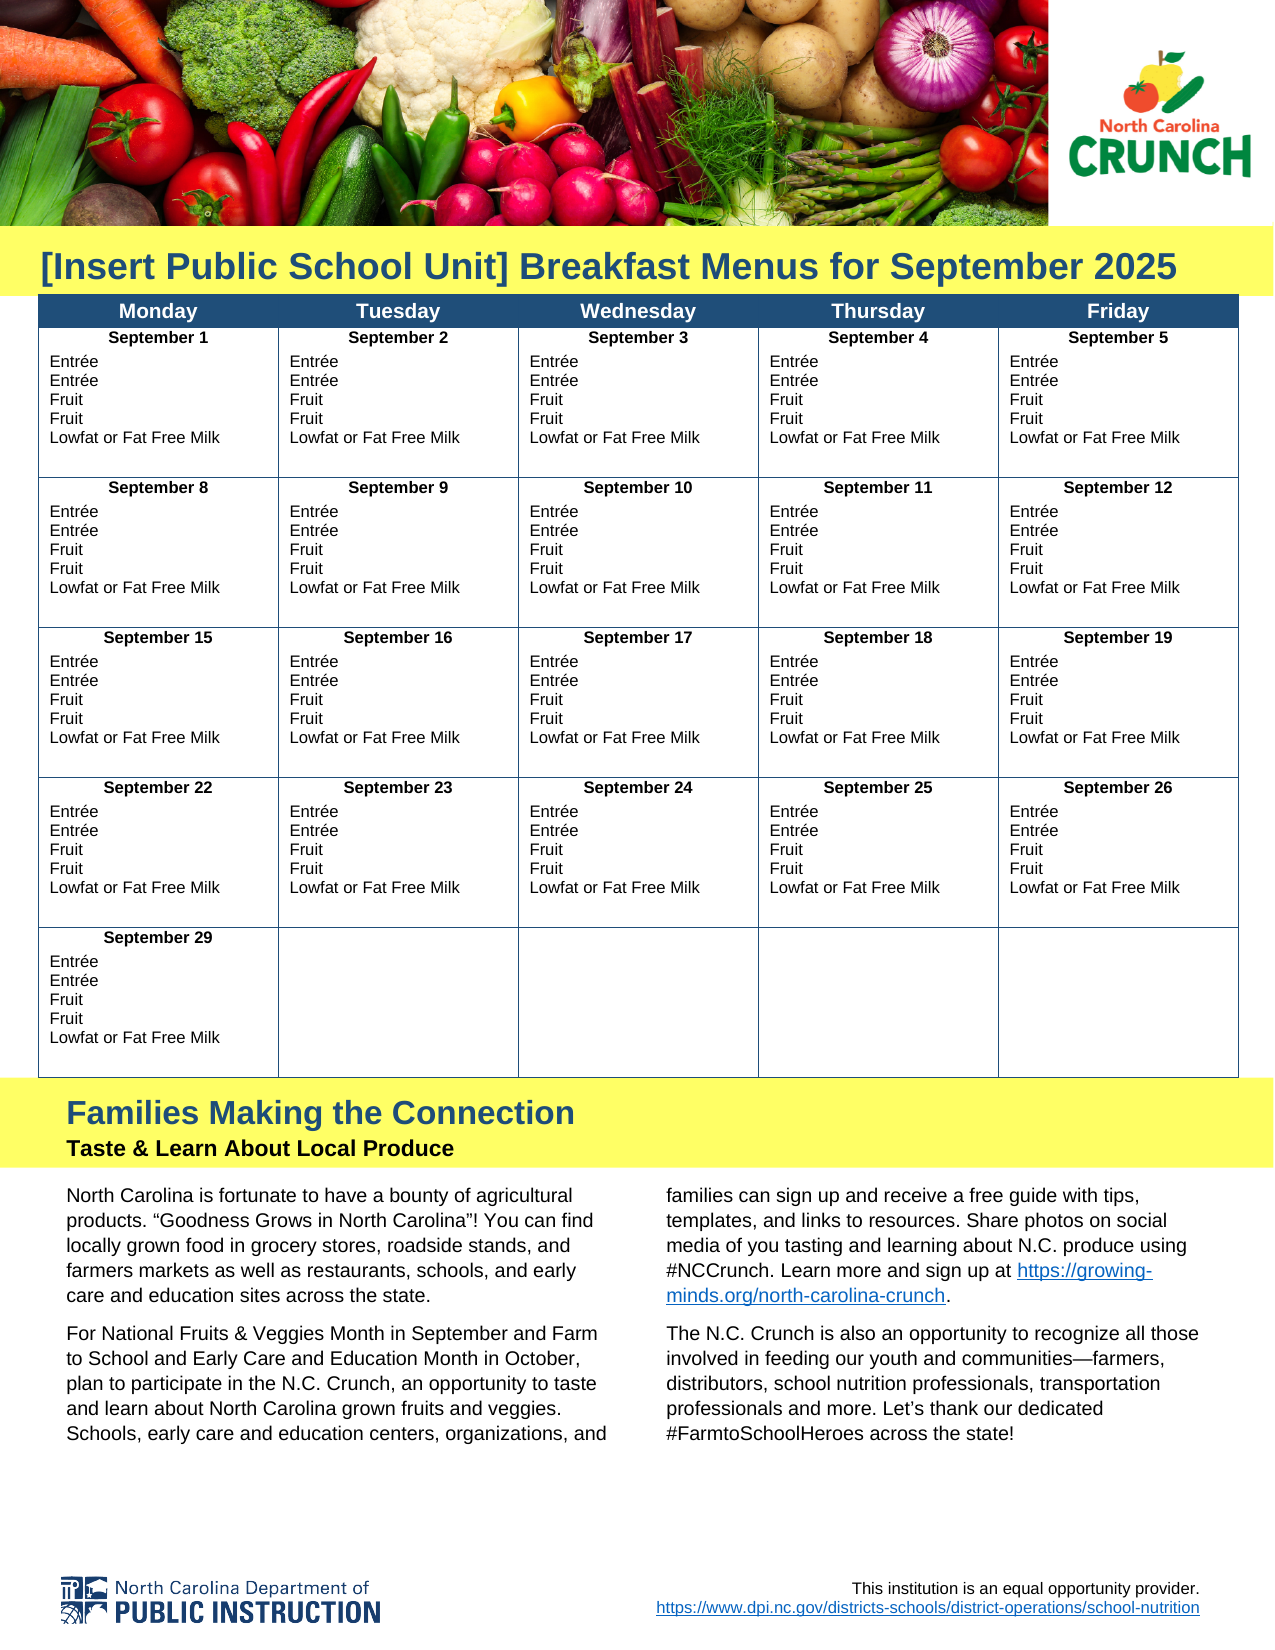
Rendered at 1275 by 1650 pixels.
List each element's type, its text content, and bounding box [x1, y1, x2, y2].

table_cell September 15 Entrée Entrée Fruit Fruit Lowfat or Fat Free Milk [39, 628, 278, 777]
table_cell September 12 Entrée Entrée Fruit Fruit Lowfat or Fat Free Milk [999, 478, 1238, 627]
table_cell September 4 Entrée Entrée Fruit Fruit Lowfat or Fat Free Milk [759, 328, 998, 477]
table_cell September 2 Entrée Entrée Fruit Fruit Lowfat or Fat Free Milk [279, 328, 518, 477]
table_cell September 22 Entrée Entrée Fruit Fruit Lowfat or Fat Free Milk [39, 778, 278, 927]
subtitle Taste & Learn About Local Produce [66, 1135, 1209, 1162]
table_cell September 23 Entrée Entrée Fruit Fruit Lowfat or Fat Free Milk [279, 778, 518, 927]
text The N.C. Crunch is also an opportunity to recognize all those involved in feeding our youth and communities—farmers, distributors, school nutrition professionals, transportation professionals and more. Let’s thank our dedicated #FarmtoSchoolHeroes across the state! [666, 1320, 1209, 1445]
text North Carolina is fortunate to have a bounty of agricultural products. “Goodness Grows in North Carolina”! You can find locally grown food in grocery stores, roadside stands, and farmers markets as well as restaurants, schools, and early care and education sites across the state. [66, 1182, 609, 1307]
table_cell September 10 Entrée Entrée Fruit Fruit Lowfat or Fat Free Milk [519, 478, 758, 627]
text For National Fruits & Veggies Month in September and Farm to School and Early Care and Education Month in October, plan to participate in the N.C. Crunch, an opportunity to taste and learn about North Carolina grown fruits and veggies. Schools, early care and education centers, organizations, and families can sign up and receive a free guide with tips, templates, and links to resources. Share photos on social media of you tasting and learning about N.C. produce using #NCCrunch. Learn more and sign up at https://growing-minds.org/north-carolina-crunch. [666, 1182, 1209, 1307]
table_header Thursday [759, 295, 998, 327]
table_header Tuesday [279, 295, 518, 327]
table_cell September 26 Entrée Entrée Fruit Fruit Lowfat or Fat Free Milk [999, 778, 1238, 927]
table_header Monday [39, 295, 278, 327]
table_cell September 5 Entrée Entrée Fruit Fruit Lowfat or Fat Free Milk [999, 328, 1238, 477]
table_cell September 16 Entrée Entrée Fruit Fruit Lowfat or Fat Free Milk [279, 628, 518, 777]
table_cell [759, 928, 998, 1077]
table_cell September 25 Entrée Entrée Fruit Fruit Lowfat or Fat Free Milk [759, 778, 998, 927]
subtitle Families Making the Connection [66, 1093, 1237, 1131]
table_cell [279, 928, 518, 1077]
table_header Wednesday [519, 295, 758, 327]
table_cell [999, 928, 1238, 1077]
subtitle [Insert Public School Unit] Breakfast Menus for September 2025 [40, 244, 1237, 287]
table_cell September 18 Entrée Entrée Fruit Fruit Lowfat or Fat Free Milk [759, 628, 998, 777]
table_header Friday [999, 295, 1238, 327]
table_cell September 3 Entrée Entrée Fruit Fruit Lowfat or Fat Free Milk [519, 328, 758, 477]
table_cell September 1 Entrée Entrée Fruit Fruit Lowfat or Fat Free Milk [39, 328, 278, 477]
table_cell September 8 Entrée Entrée Fruit Fruit Lowfat or Fat Free Milk [39, 478, 278, 627]
table_cell [519, 928, 758, 1077]
table_cell September 19 Entrée Entrée Fruit Fruit Lowfat or Fat Free Milk [999, 628, 1238, 777]
picture [0, 0, 1273, 226]
picture [61, 1576, 380, 1624]
table_cell September 9 Entrée Entrée Fruit Fruit Lowfat or Fat Free Milk [279, 478, 518, 627]
text For National Fruits & Veggies Month in September and Farm to School and Early Care and Education Month in October, plan to participate in the N.C. Crunch, an opportunity to taste and learn about North Carolina grown fruits and veggies. Schools, early care and education centers, organizations, and families can sign up and receive a free guide with tips, templates, and links to resources. Share photos on social media of you tasting and learning about N.C. produce using #NCCrunch. Learn more and sign up at https://growing-minds.org/north-carolina-crunch. [66, 1320, 609, 1445]
table_cell September 17 Entrée Entrée Fruit Fruit Lowfat or Fat Free Milk [519, 628, 758, 777]
table_cell September 11 Entrée Entrée Fruit Fruit Lowfat or Fat Free Milk [759, 478, 998, 627]
table_cell September 24 Entrée Entrée Fruit Fruit Lowfat or Fat Free Milk [519, 778, 758, 927]
table_cell September 29 Entrée Entrée Fruit Fruit Lowfat or Fat Free Milk [39, 928, 278, 1077]
